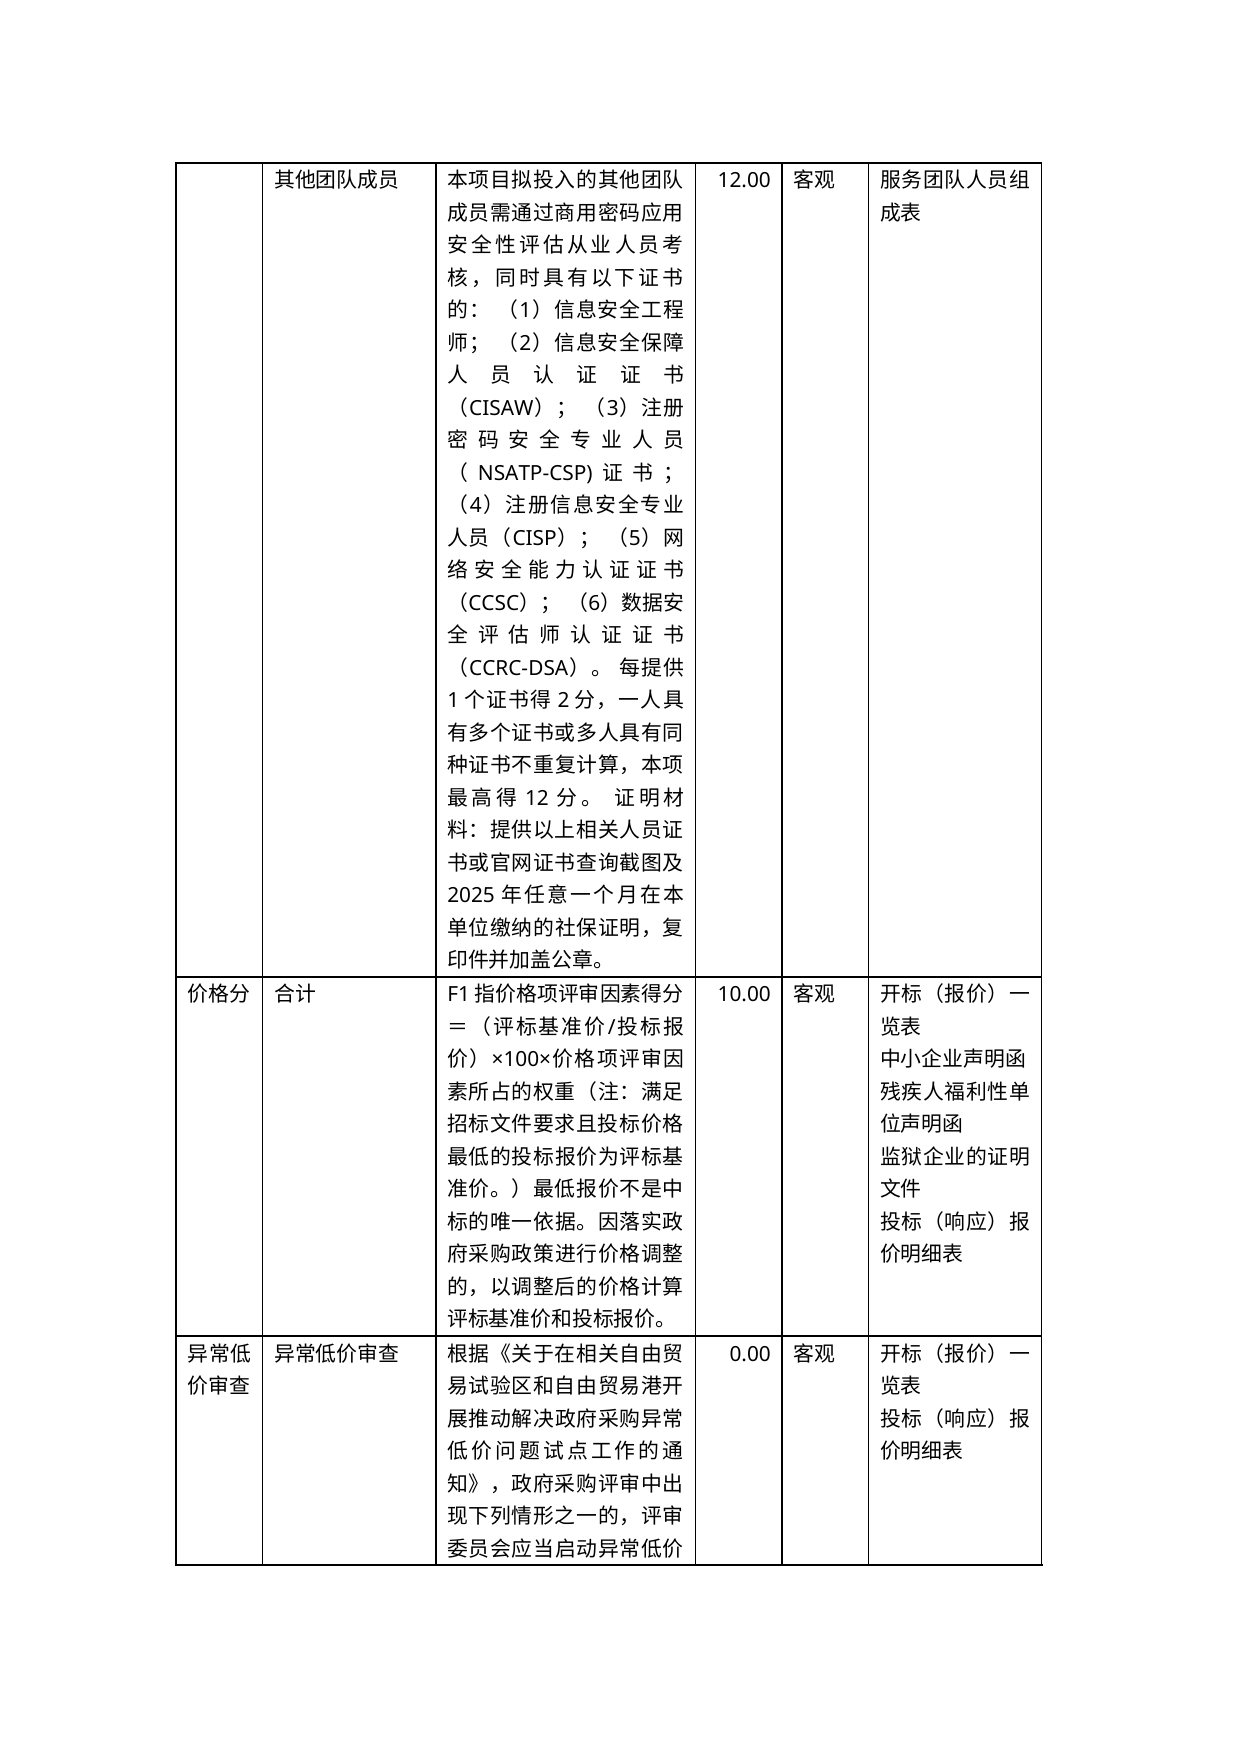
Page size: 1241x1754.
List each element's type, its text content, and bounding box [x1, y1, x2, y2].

table_cell 合计 [263, 978, 435, 1335]
table_cell 0.00 [696, 1337, 781, 1564]
table_cell F1指价格项评审因素得分＝（评标基准价/投标报价）×100×价格项评审因素所占的权重（注：满足招标文件要求且投标价格最低的投标报价为评标基准价。）最低报价不是中标的唯一依据。因落实政府采购政策进行价格调整的，以调整后的价格计算评标基准价和投标报价。 [437, 978, 695, 1335]
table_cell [437, 1337, 695, 1564]
table_cell 开标（报价）一览表 中小企业声明函 残疾人福利性单位声明函 监狱企业的证明文件 投标（响应）报价明细表 [869, 978, 1041, 1335]
table_cell 客观 [783, 164, 868, 976]
table_cell 客观 [783, 978, 868, 1335]
table_cell 价格分 [177, 978, 262, 1335]
table_cell 服务团队人员组成表 [869, 164, 1041, 976]
table_cell 客观 [783, 1337, 868, 1564]
table_cell 其他团队成员 [263, 164, 435, 976]
table_cell 10.00 [696, 978, 781, 1335]
table_cell 12.00 [696, 164, 781, 976]
table_cell 异常低价审查 [263, 1337, 435, 1564]
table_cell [869, 1337, 1041, 1564]
table_cell 本项目拟投入的其他团队成员需通过商用密码应用安全性评估从业人员考核，同时具有以下证书的： （1）信息安全工程师； （2）信息安全保障人员认证证书（CISAW）； （3）注册密码安全专业人员（NSATP-CSP)证书； （4）注册信息安全专业人员（CISP）； （5）网络安全能力认证证书（CCSC）； （6）数据安全评估师认证证书（CCRC-DSA）。 每提供1个证书得2分，一人具有多个证书或多人具有同种证书不重复计算，本项最高得12分。 证明材料：提供以上相关人员证书或官网证书查询截图及2025年任意一个月在本单位缴纳的社保证明，复印件并加盖公章。 [437, 164, 695, 976]
table_cell 异常低价审查 [177, 1337, 262, 1564]
